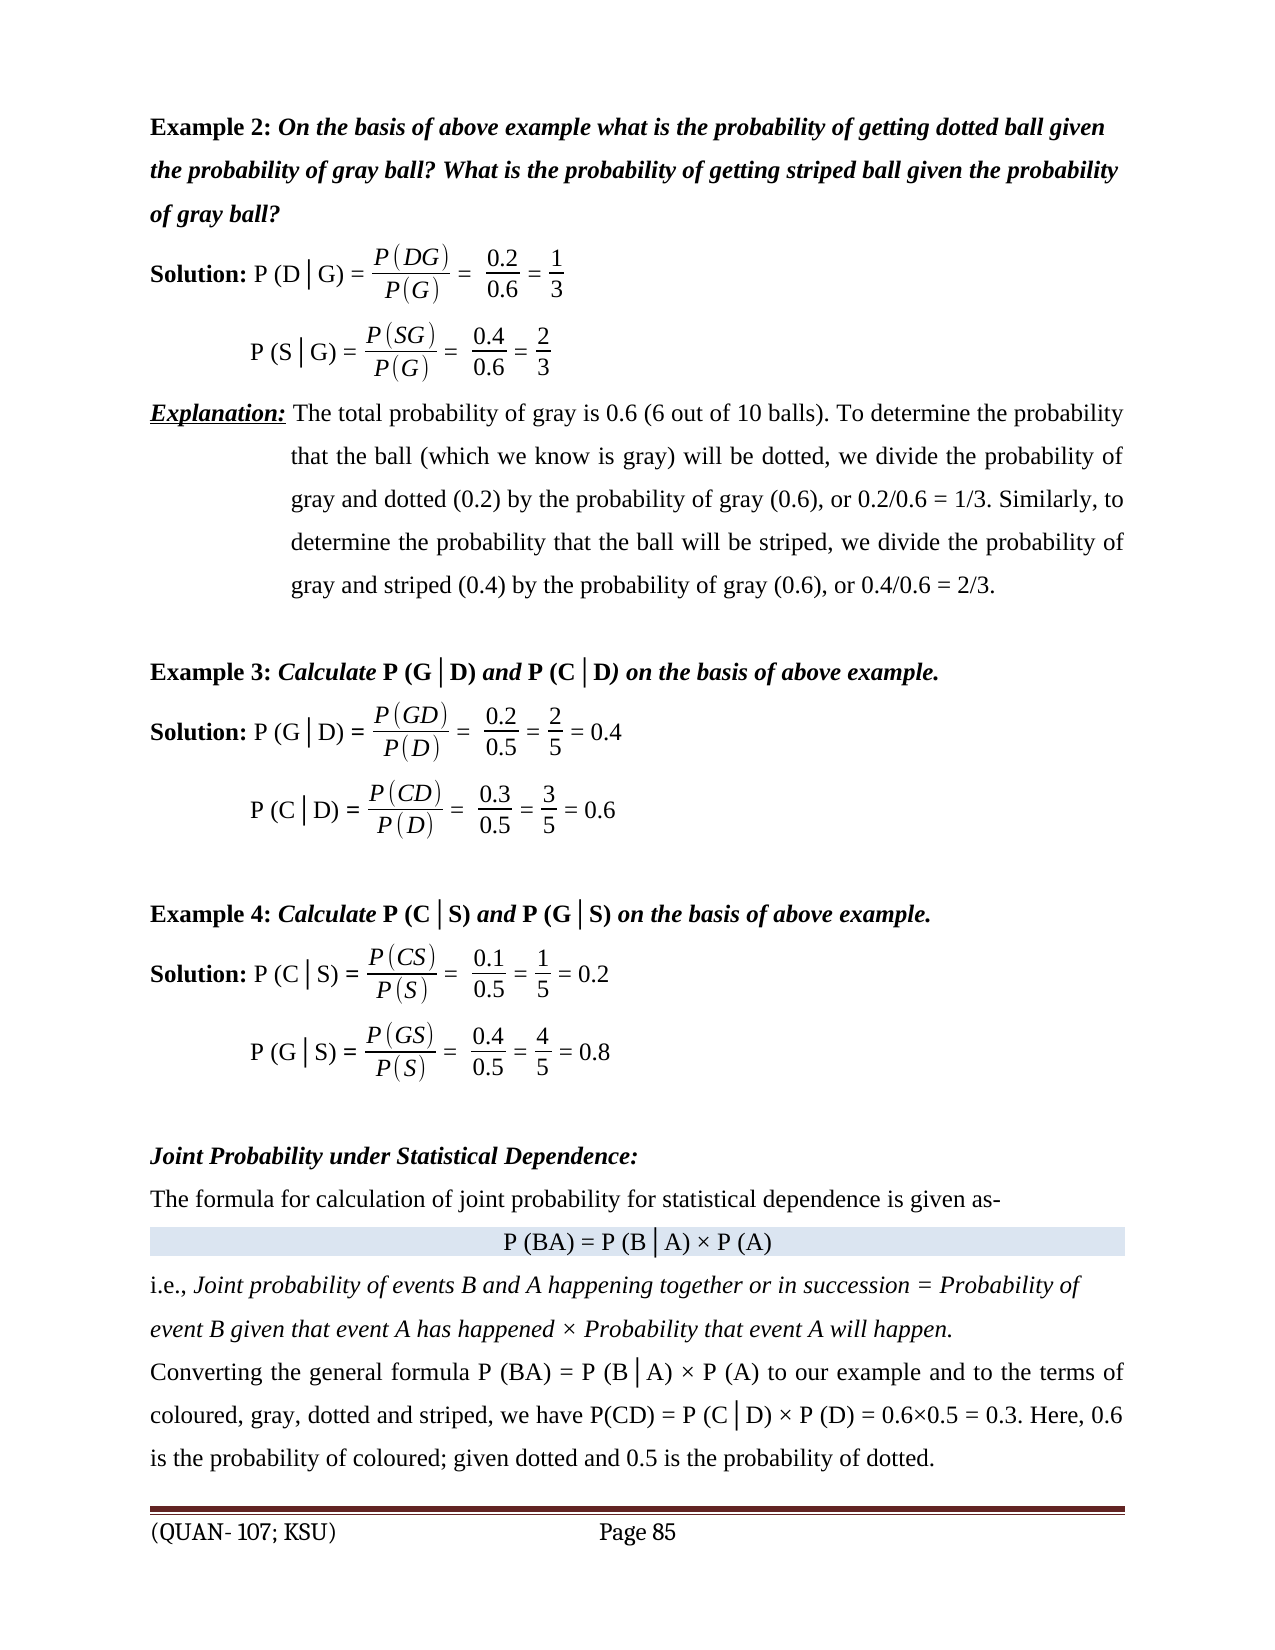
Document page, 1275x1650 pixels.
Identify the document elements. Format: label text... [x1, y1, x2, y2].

text i.e., Joint probability of events B and A happening together or in succession = Probability of event B given that event A has happened × Probability that event A will happen. [150, 1271, 1125, 1342]
text Example 3: Calculate P (G│D) and P (C│D) on the basis of above example. [150, 657, 440, 685]
text Converting the general formula P (BA) = P (B│A) × P (A) to our example and to the terms of coloured, gray, dotted and striped, we have P(CD) = P (C│D) × P (D) = 0.6×0.5 = 0.3. Here, 0.6 is the probability of coloured; given dotted and 0.5 is the probability of dotted. [150, 1357, 1125, 1472]
text Example 4: Calculate P (C│S) and P (G│S) on the basis of above example. [150, 899, 438, 928]
text P (S│G) = = = [150, 320, 1125, 383]
text Solution: P (G│D) = = = = 0.4 [150, 700, 1125, 763]
text The formula for calculation of joint probability for statistical dependence is given as- [150, 1184, 1125, 1213]
text P (BA) = P (B│A) × P (A) [656, 1227, 1125, 1256]
text Example 2: On the basis of above example what is the probability of getting dotted ball given the probability of gray ball? What is the probability of getting striped ball given the probability of gray ball? [150, 112, 1125, 227]
text Example 4: Calculate P (C│S) and P (G│S) on the basis of above example. [581, 899, 1125, 928]
text Solution: P (D│G) = = = [150, 242, 1125, 306]
text P (BA) = P (B│A) × P (A) [150, 1227, 654, 1256]
text P (C│D) = = = = 0.6 [150, 778, 1125, 841]
text Joint Probability under Statistical Dependence: [150, 1141, 1125, 1170]
text Explanation: The total probability of gray is 0.6 (6 out of 10 balls). To determine the probability that the ball (which we know is gray) will be dotted, we divide the probability of gray and dotted (0.2) by the probability of gray (0.6), or 0.2/0.6 = 1/3. Similarly, to determine the probability that the ball will be striped, we divide the probability of gray and striped (0.4) by the probability of gray (0.6), or 0.4/0.6 = 2/3. [150, 398, 1125, 599]
text P (G│S) = = = = 0.8 [150, 1020, 1125, 1084]
text Solution: P (C│S) = = = = 0.2 [150, 942, 1125, 1006]
text Example 3: Calculate P (G│D) and P (C│D) on the basis of above example. [585, 657, 1125, 685]
